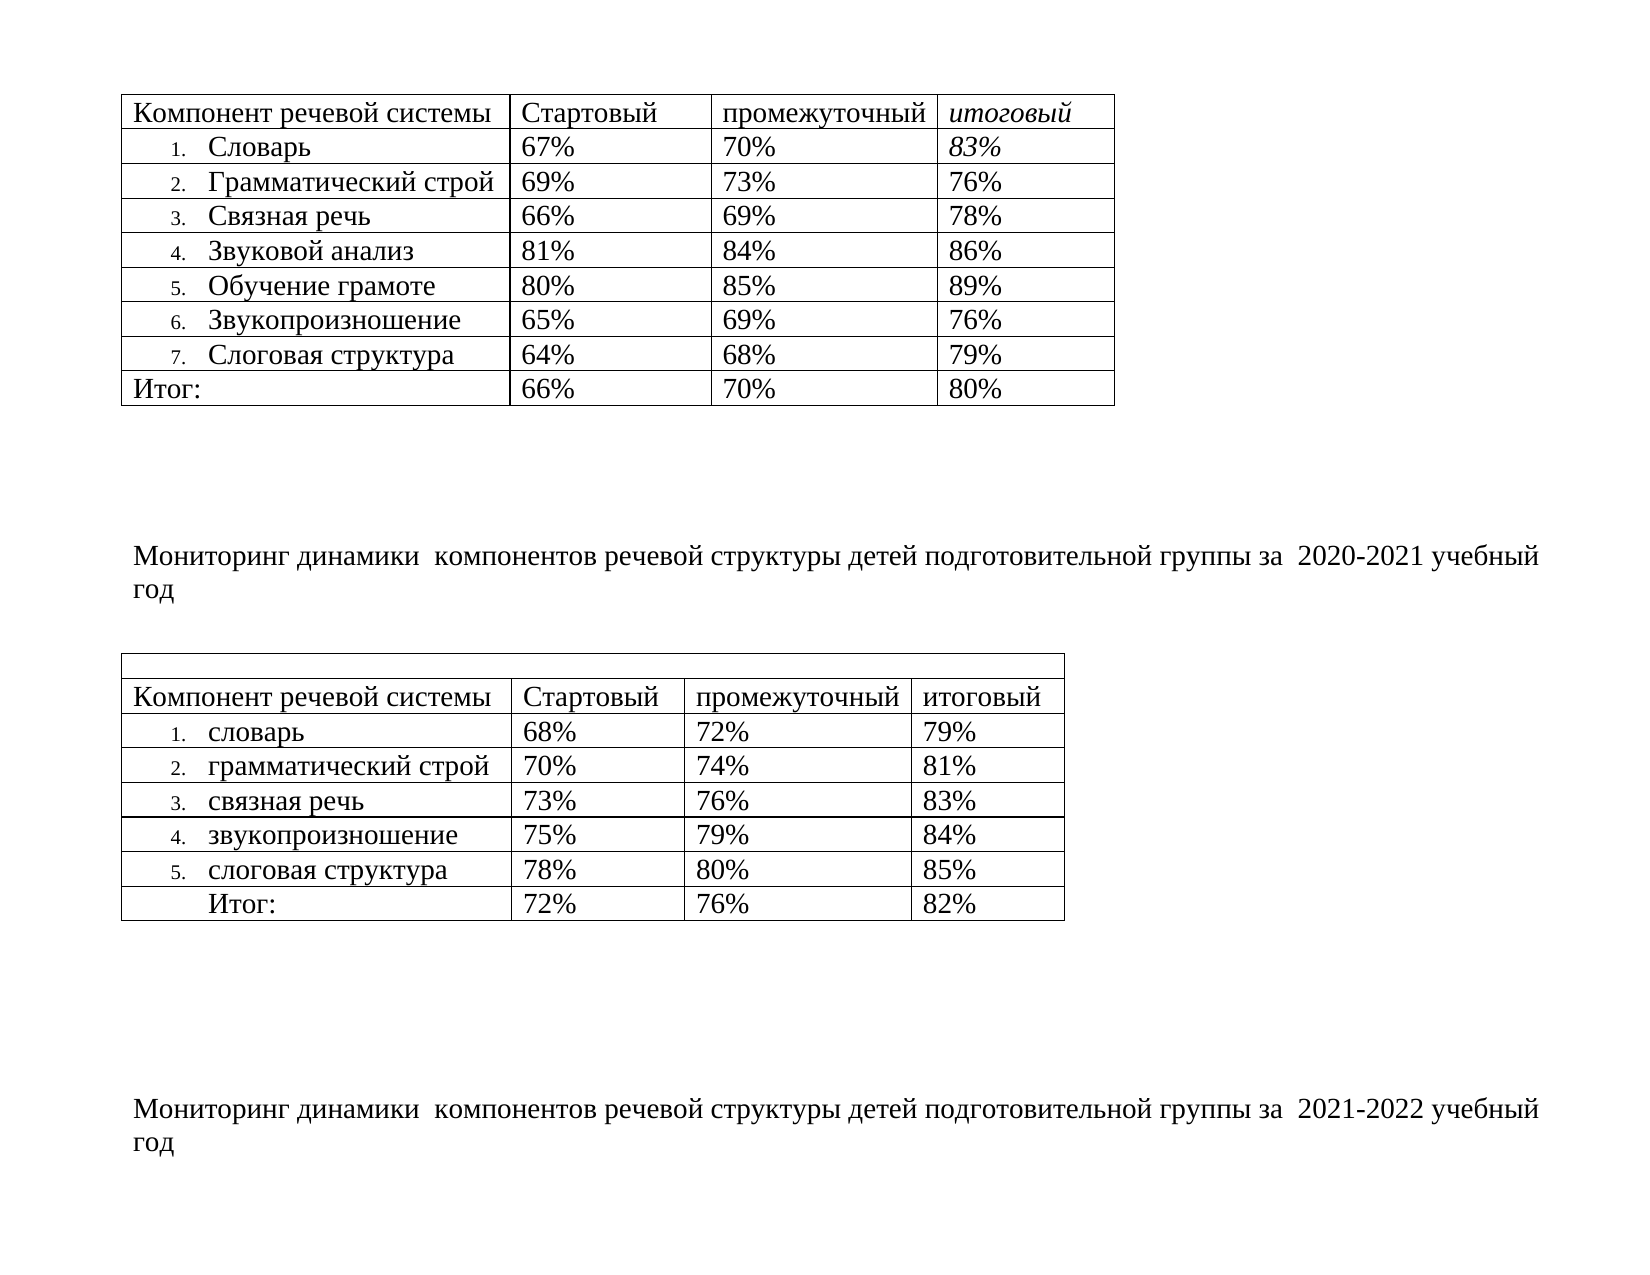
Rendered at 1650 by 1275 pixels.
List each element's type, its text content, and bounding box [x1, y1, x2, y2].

table_cell 74% [685, 748, 911, 782]
table_cell итоговый [912, 679, 1064, 713]
table_cell 79% [912, 714, 1064, 747]
text Мониторинг динамики компонентов речевой структуры детей подготовительной группы за 2020-2021 учебный год [133, 538, 1580, 605]
table_cell 84% [712, 233, 937, 267]
table_cell 85% [712, 268, 937, 301]
table_cell 73% [512, 783, 684, 816]
table_cell Звуковой анализ [122, 233, 509, 267]
table_cell 79% [938, 337, 1114, 370]
table_cell 83% [912, 783, 1064, 816]
table_cell 65% [511, 302, 711, 336]
table_cell 80% [685, 852, 911, 886]
table_cell 68% [712, 337, 937, 370]
table_cell 73% [712, 164, 937, 197]
text Мониторинг динамики компонентов речевой структуры детей подготовительной группы за 2021-2022 учебный год [133, 1091, 1580, 1158]
table_cell слоговая структура [122, 852, 511, 886]
table_cell 72% [512, 887, 684, 920]
table_cell связная речь [122, 783, 511, 816]
table_cell грамматический строй [122, 748, 511, 782]
table_cell Грамматический строй [122, 164, 509, 197]
table_cell Звукопроизношение [122, 302, 509, 336]
table_cell 80% [938, 371, 1114, 405]
table_cell 76% [685, 887, 911, 920]
table_cell 80% [511, 268, 711, 301]
table_cell Стартовый [511, 95, 711, 128]
table_cell 72% [685, 714, 911, 747]
table_cell промежуточный [712, 95, 937, 128]
table_cell 69% [712, 199, 937, 232]
table_cell Итог: [122, 887, 511, 920]
table_cell 75% [512, 818, 684, 851]
table_cell Стартовый [512, 679, 684, 713]
table_cell Связная речь [122, 199, 509, 232]
table_cell 84% [912, 818, 1064, 851]
table_cell 83% [938, 129, 1114, 163]
table_cell промежуточный [685, 679, 911, 713]
table_cell 81% [912, 748, 1064, 782]
table_cell 69% [511, 164, 711, 197]
table_cell словарь [122, 714, 511, 747]
table_cell 86% [938, 233, 1114, 267]
table_cell 85% [912, 852, 1064, 886]
table_cell Итог: [122, 371, 509, 405]
table_cell Слоговая структура [122, 337, 509, 370]
table_cell 70% [512, 748, 684, 782]
table_cell Словарь [122, 129, 509, 163]
table_cell звукопроизношение [122, 818, 511, 851]
table_cell 76% [685, 783, 911, 816]
table_cell 68% [512, 714, 684, 747]
table_cell 81% [511, 233, 711, 267]
table_cell 64% [511, 337, 711, 370]
table_cell 67% [511, 129, 711, 163]
table_cell 76% [938, 302, 1114, 336]
table_cell Обучение грамоте [122, 268, 509, 301]
table_cell 70% [712, 129, 937, 163]
table_cell Компонент речевой системы [122, 95, 509, 128]
table_cell 69% [712, 302, 937, 336]
table_cell 79% [685, 818, 911, 851]
table_cell 76% [938, 164, 1114, 197]
table_cell итоговый [938, 95, 1114, 128]
table_cell 82% [912, 887, 1064, 920]
table_cell 78% [512, 852, 684, 886]
table_header [122, 654, 1064, 678]
table_cell 78% [938, 199, 1114, 232]
table_cell Компонент речевой системы [122, 679, 511, 713]
table_cell 66% [511, 371, 711, 405]
table_cell 70% [712, 371, 937, 405]
table_cell 66% [511, 199, 711, 232]
table_cell 89% [938, 268, 1114, 301]
